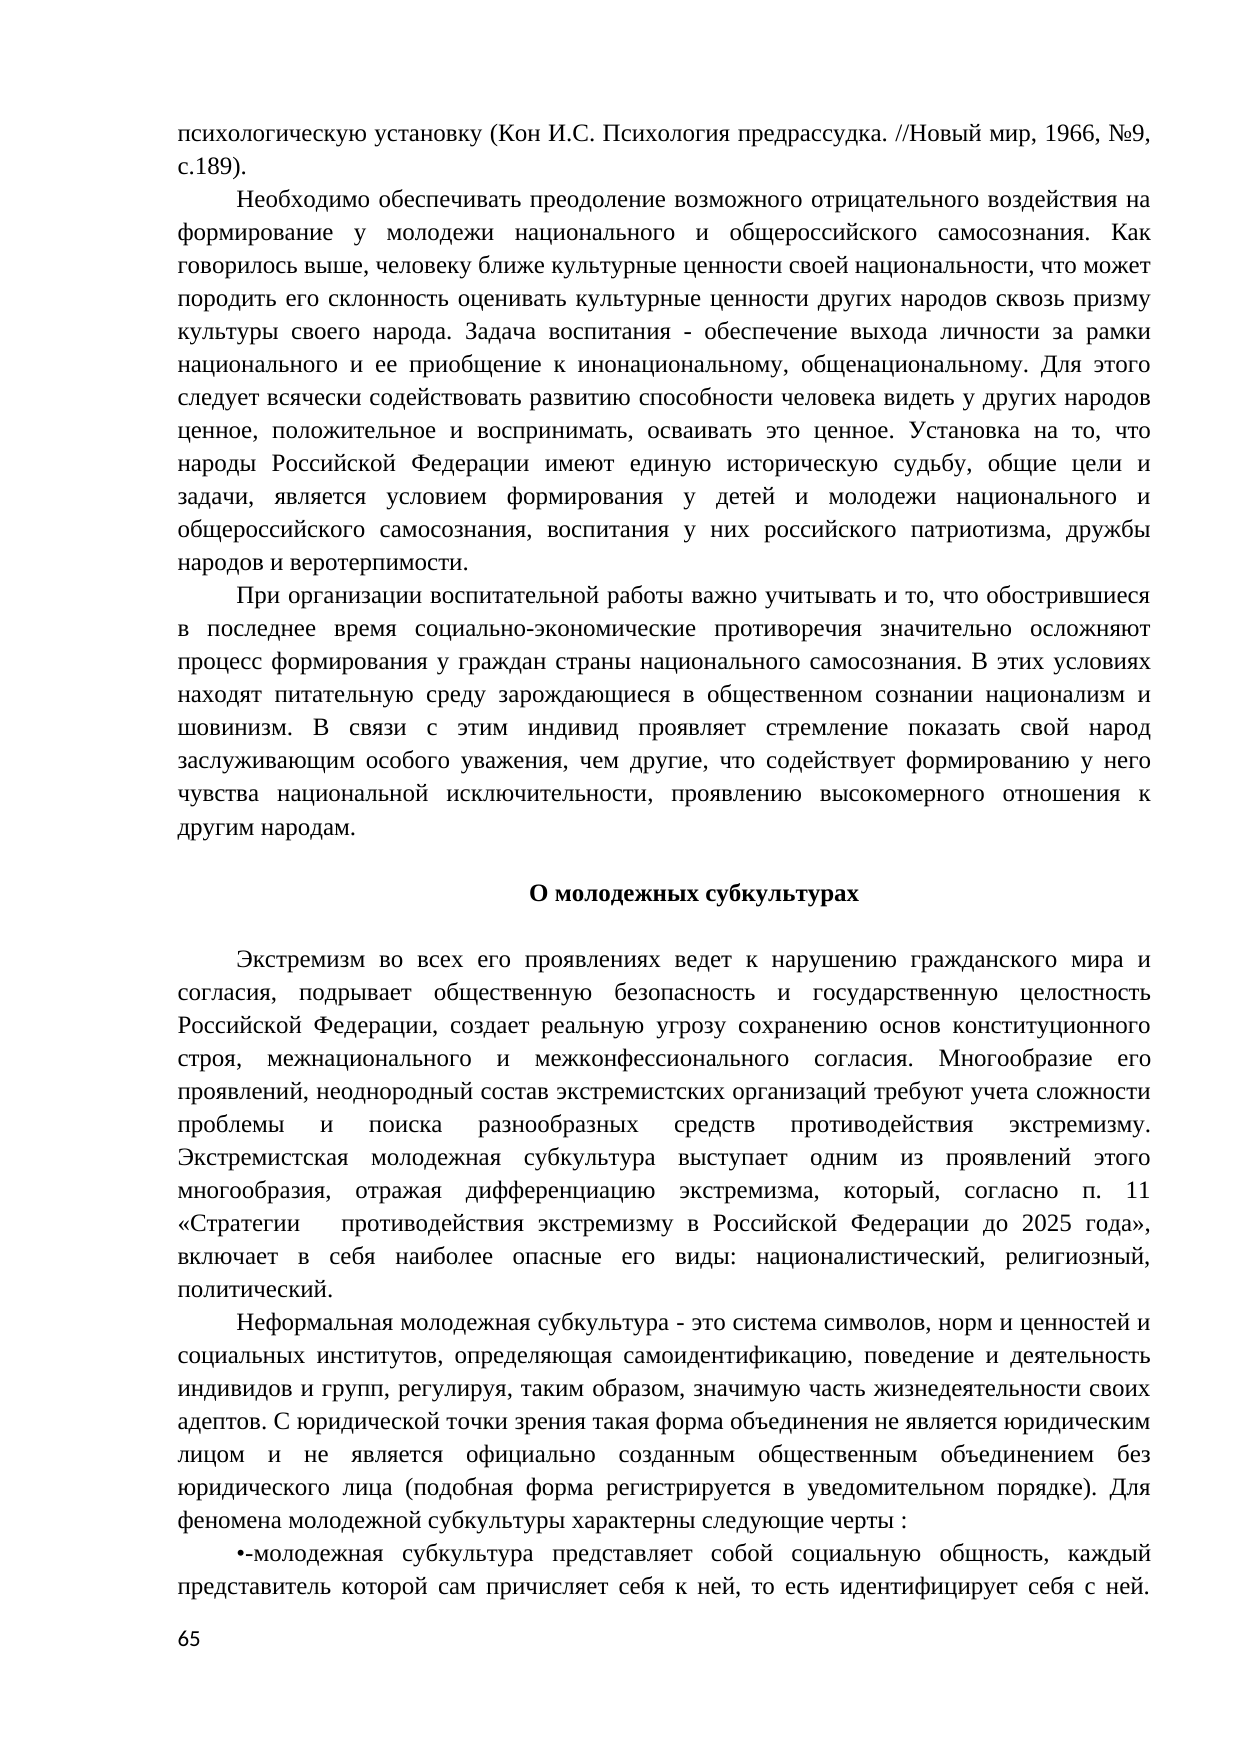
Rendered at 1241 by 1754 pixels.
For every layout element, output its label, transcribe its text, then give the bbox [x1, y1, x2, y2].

text Экстремизм во всех его проявлениях ведет к нарушению гражданского мира и согласия, подрывает общественную безопасность и государственную целостность Российской Федерации, создает реальную угрозу сохранению основ конституционного строя, межнационального и межконфессионального согласия. Многообразие его проявлений, неоднородный состав экстремистских организаций требуют учета сложности проблемы и поиска разнообразных средств противодействия экстремизму. Экстремистская молодежная субкультура выступает одним из проявлений этого многообразия, отражая дифференциацию экстремизма, который, согласно п. 11 «Стратегии противодействия экстремизму в Российской Федерации до 2025 года», включает в себя наиболее опасные его виды: националистический, религиозный, политический. [177, 944, 1152, 1303]
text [177, 1538, 1152, 1600]
text При организации воспитательной работы важно учитывать и то, что обострившиеся в последнее время социально-экономические противоречия значительно осложняют процесс формирования у граждан страны национального самосознания. В этих условиях находят питательную среду зарождающиеся в общественном сознании национализм и шовинизм. В связи с этим индивид проявляет стремление показать свой народ заслуживающим особого уважения, чем другие, что содействует формированию у него чувства национальной исключительности, проявлению высокомерного отношения к другим народам. [177, 580, 1152, 840]
text О молодежных субкультурах [177, 878, 1152, 906]
text Неформальная молодежная субкультура - это система символов, норм и ценностей и социальных институтов, определяющая самоидентификацию, поведение и деятельность индивидов и групп, регулируя, таким образом, значимую часть жизнедеятельности своих адептов. С юридической точки зрения такая форма объединения не является юридическим лицом и не является официально созданным общественным объединением без юридического лица (подобная форма регистрируется в уведомительном порядке). Для феномена молодежной субкультуры характерны следующие черты : [177, 1307, 1152, 1534]
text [177, 118, 1152, 180]
text Необходимо обеспечивать преодоление возможного отрицательного воздействия на формирование у молодежи национального и общероссийского самосознания. Как говорилось выше, человеку ближе культурные ценности своей национальности, что может породить его склонность оценивать культурные ценности других народов сквозь призму культуры своего народа. Задача воспитания - обеспечение выхода личности за рамки национального и ее приобщение к инонациональному, общенациональному. Для этого следует всячески содействовать развитию способности человека видеть у других народов ценное, положительное и воспринимать, осваивать это ценное. Установка на то, что народы Российской Федерации имеют единую историческую судьбу, общие цели и задачи, является условием формирования у детей и молодежи национального и общероссийского самосознания, воспитания у них российского патриотизма, дружбы народов и веротерпимости. [177, 184, 1152, 576]
